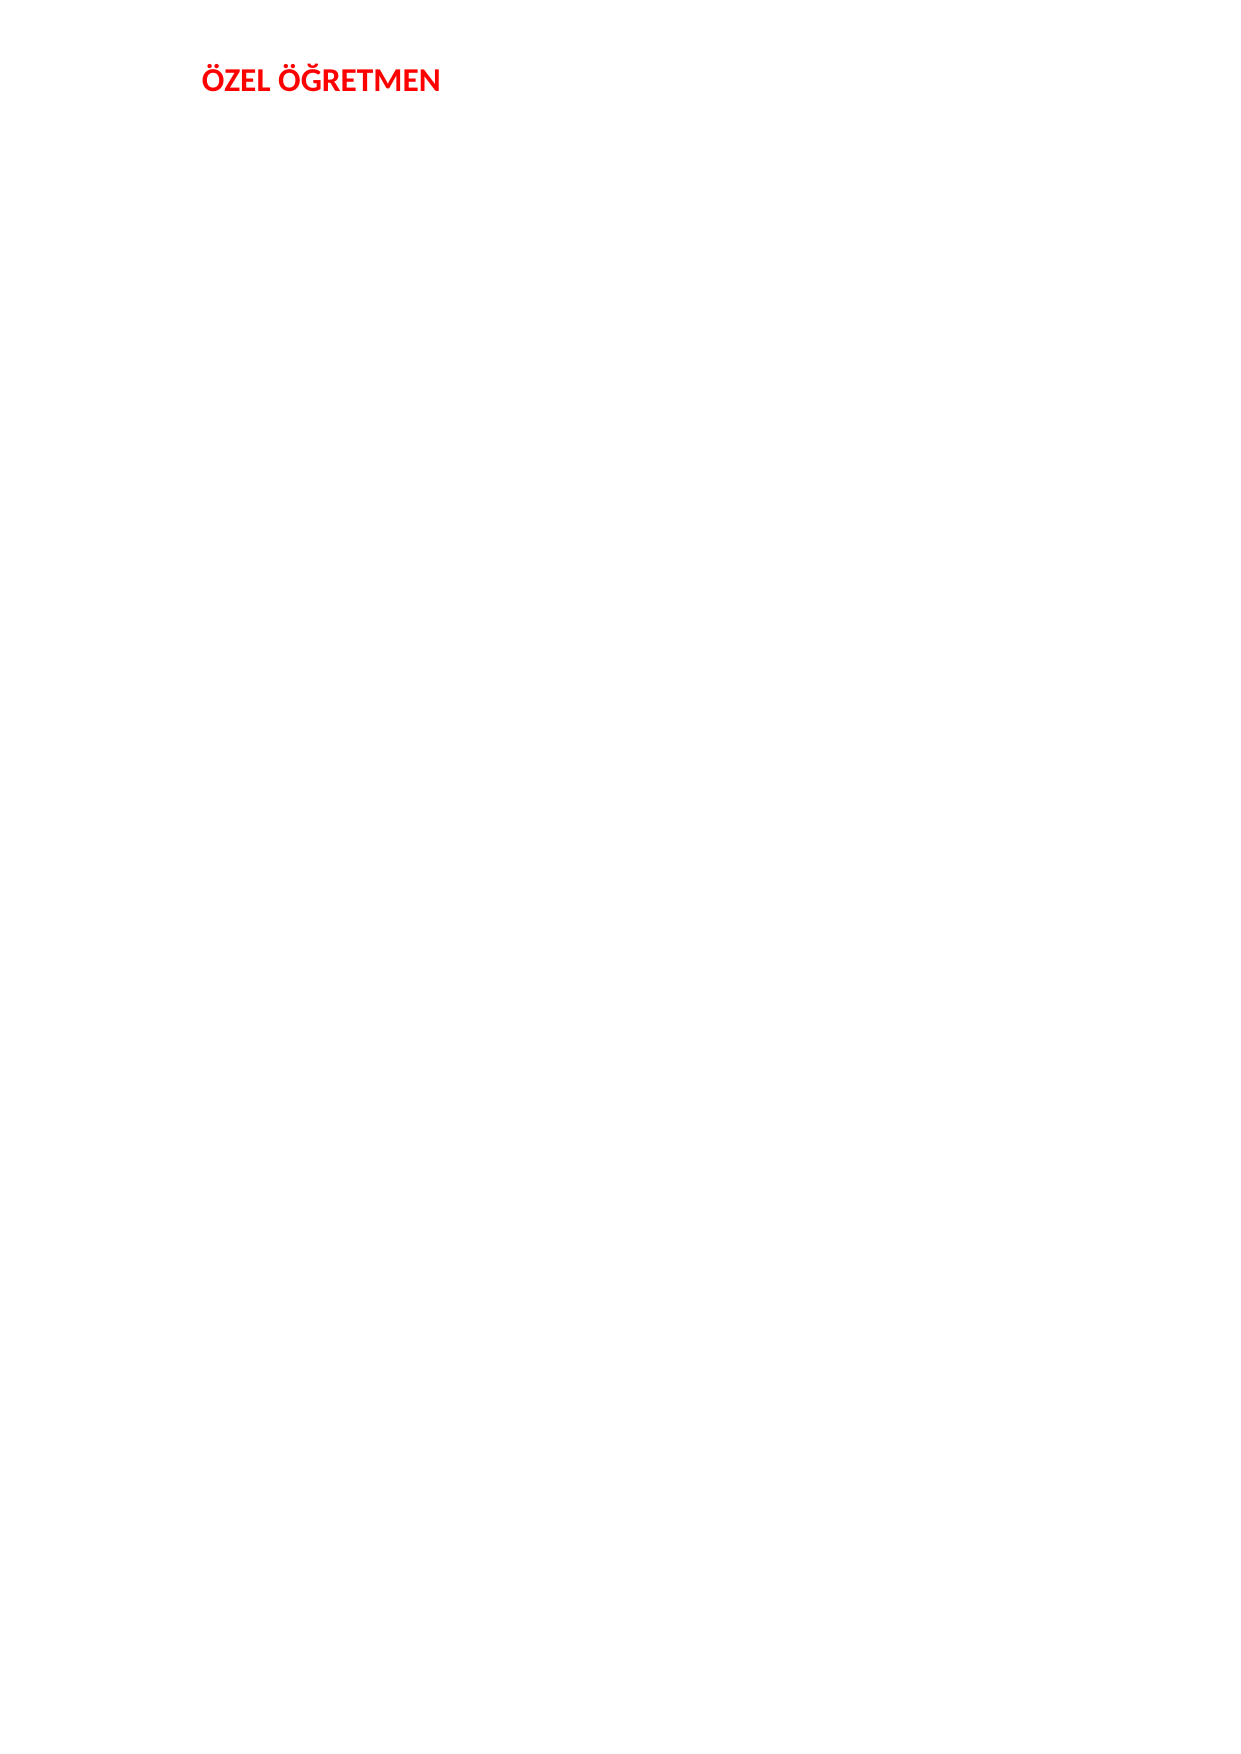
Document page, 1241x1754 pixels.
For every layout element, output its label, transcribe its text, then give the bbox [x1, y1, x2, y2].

text ÖZEL ÖĞRETMEN [59, 59, 583, 100]
